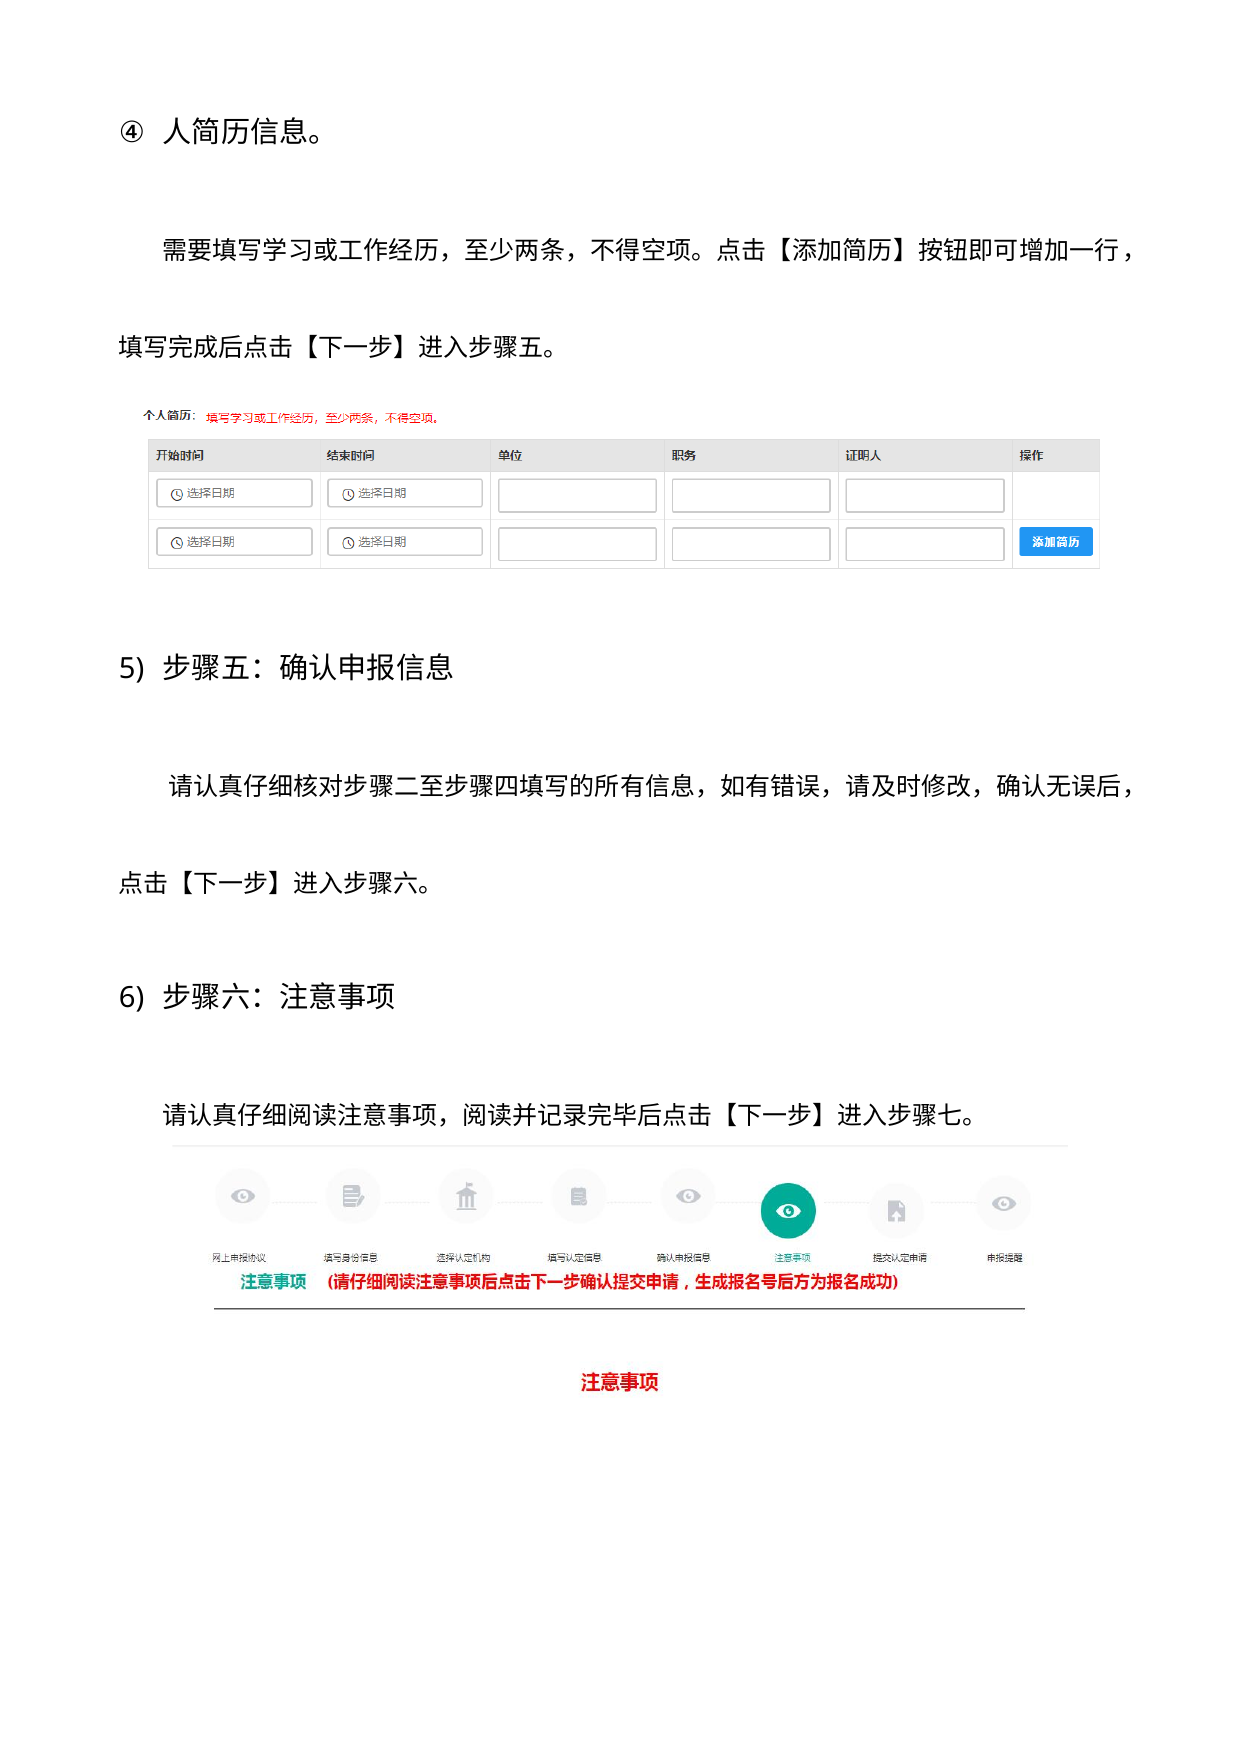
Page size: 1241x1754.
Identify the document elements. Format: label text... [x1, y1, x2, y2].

text 请认真仔细核对步骤二至步骤四填写的所有信息，如有错误，请及时修改，确认无误后，点击【下一步】进入步骤六。 [118, 752, 1122, 914]
text 需要填写学习或工作经历，至少两条，不得空项。点击【添加简历】按钮即可增加一行，填写完成后点击【下一步】进入步骤五。 [118, 216, 1122, 378]
picture [172, 1145, 1068, 1422]
picture [118, 396, 1123, 584]
subtitle 步骤五：确认申报信息 [119, 633, 1122, 698]
text 请认真仔细阅读注意事项，阅读并记录完毕后点击【下一步】进入步骤七。 [162, 1081, 1122, 1146]
subtitle 步骤六：注意事项 [119, 962, 1122, 1027]
subtitle 人简历信息。 [119, 97, 1122, 162]
